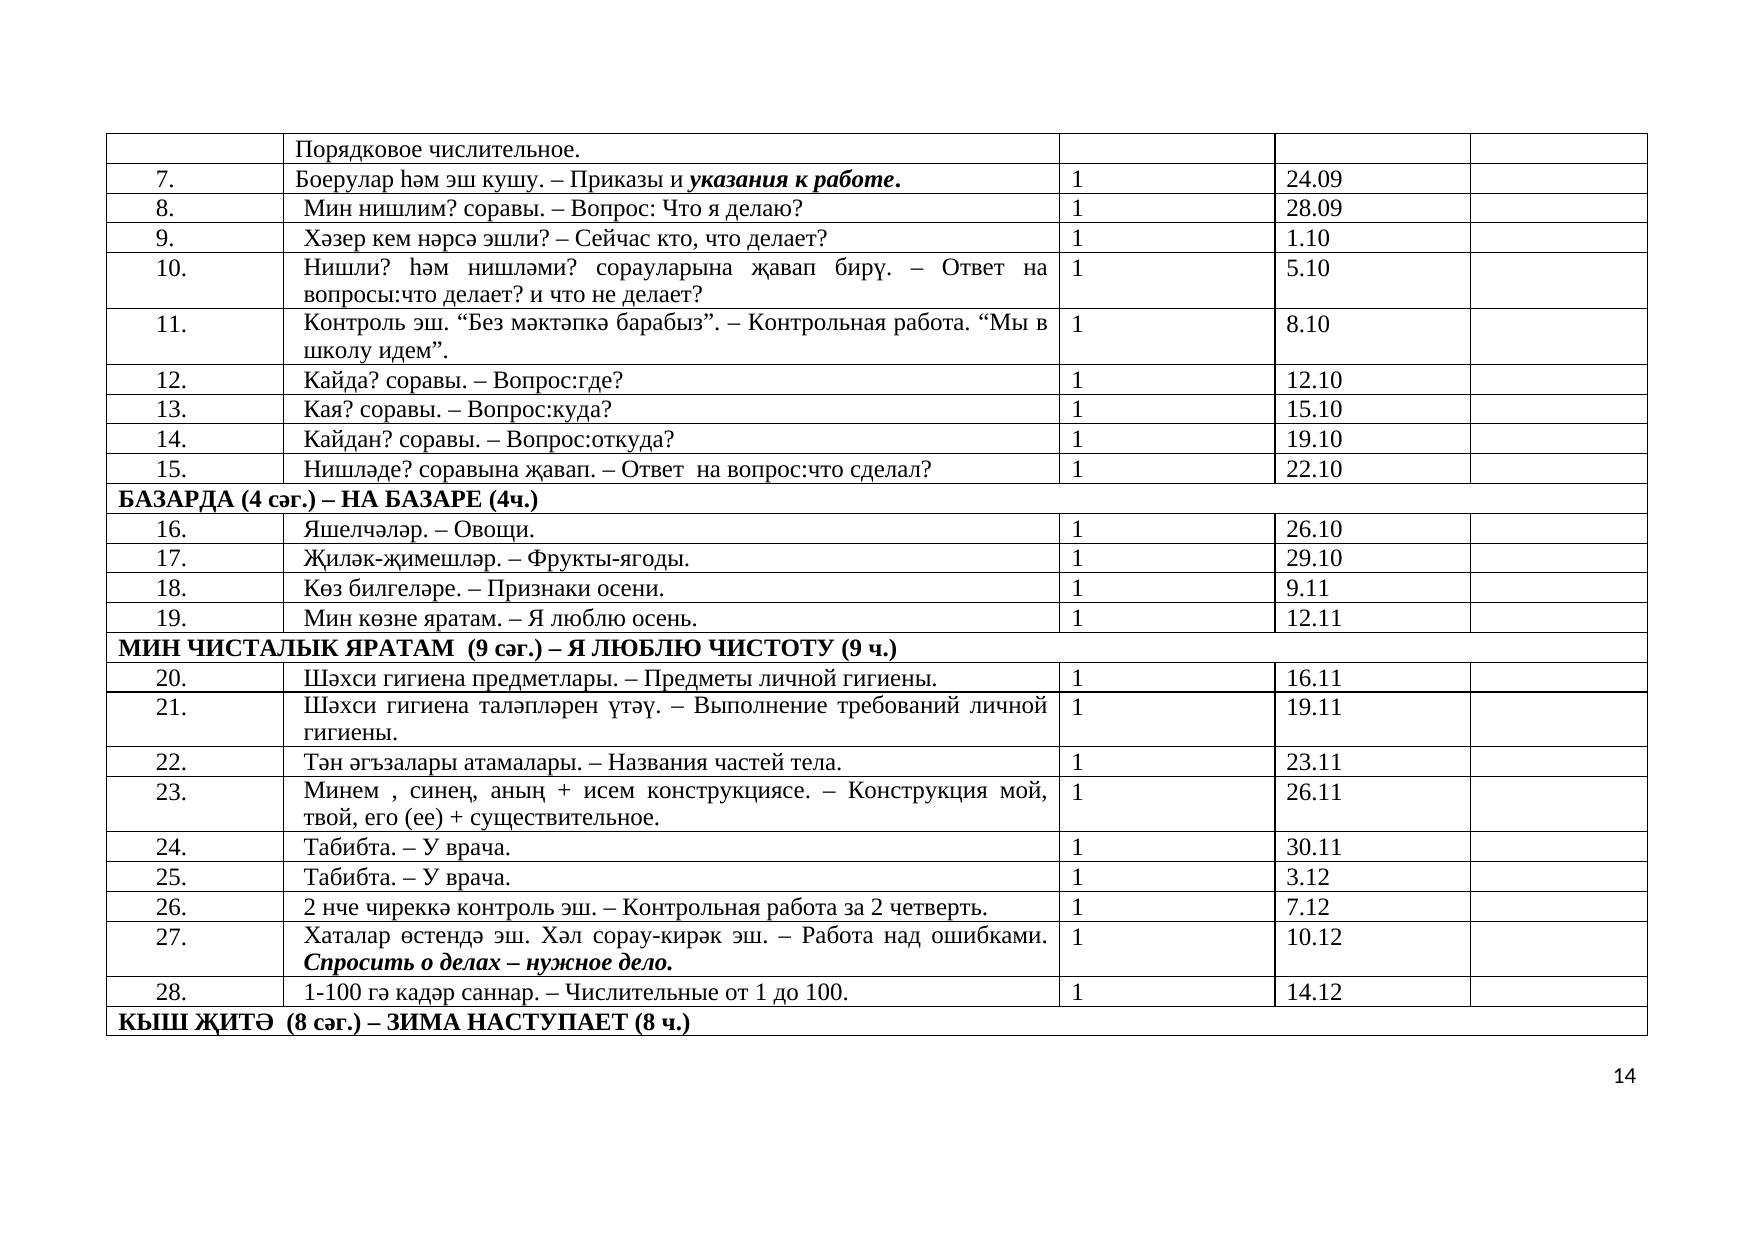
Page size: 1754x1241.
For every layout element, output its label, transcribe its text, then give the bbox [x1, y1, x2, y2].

table_cell 1 [1060, 892, 1274, 921]
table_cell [284, 134, 1059, 163]
table_cell [107, 395, 283, 423]
table_cell [1471, 514, 1647, 542]
table_cell [1471, 892, 1647, 921]
table_cell МИН ЧИСТАЛЫК ЯРАТАМ (9 сәг.) – Я ЛЮБЛЮ ЧИСТОТУ (9 ч.) [107, 633, 1647, 662]
table_cell [1471, 194, 1647, 222]
table_cell Табибта. – У врача. [284, 862, 1059, 891]
table_cell [107, 892, 283, 921]
table_cell 8.10 [1276, 309, 1470, 364]
table_cell 1 [1060, 832, 1274, 861]
table_cell 1-100 гә кадәр саннар. – Числительные от 1 до 100. [284, 977, 1059, 1006]
table_cell 1 [1060, 862, 1274, 891]
table_cell Табибта. – У врача. [284, 832, 1059, 861]
table_cell [107, 922, 283, 976]
table_cell [107, 454, 283, 483]
table_cell [1471, 832, 1647, 861]
table_cell [107, 164, 283, 192]
table_cell [107, 365, 283, 393]
table_cell 14.12 [1276, 977, 1470, 1006]
table_cell 12.11 [1276, 603, 1470, 632]
table_cell [107, 693, 283, 746]
table_cell 1 [1060, 573, 1274, 602]
table_cell Нишли? һәм нишләми? сорауларына җавап бирү. – Ответ на вопросы:что делает? и что не делает? [284, 253, 1059, 308]
table_cell 22.10 [1276, 454, 1470, 483]
table_cell Кайда? соравы. – Вопрос:где? [284, 365, 1059, 393]
table_cell [1471, 544, 1647, 572]
table_cell [1471, 253, 1647, 308]
table_cell [107, 544, 283, 572]
table_cell 1 [1060, 164, 1274, 192]
table_cell Хаталар өстендә эш. Хәл сорау-кирәк эш. – Работа над ошибками. Спросить о делах – нужное дело. [284, 922, 1059, 976]
table_cell Хәзер кем нәрсә эшли? – Сейчас кто, что делает? [284, 223, 1059, 252]
table_cell 1 [1060, 395, 1274, 423]
table_cell 3.12 [1276, 862, 1470, 891]
table_cell Тән әгъзалары атамалары. – Названия частей тела. [284, 747, 1059, 776]
table_cell [107, 514, 283, 542]
table_cell 29.10 [1276, 544, 1470, 572]
table_cell 1 [1060, 454, 1274, 483]
table_cell 1 [1060, 922, 1274, 976]
table_cell 10.12 [1276, 922, 1470, 976]
table_cell 1 [1060, 544, 1274, 572]
table_cell [107, 253, 283, 308]
table_cell 23.11 [1276, 747, 1470, 776]
table_cell Җиләк-җимешләр. – Фрукты-ягоды. [284, 544, 1059, 572]
table_cell [107, 747, 283, 776]
table_cell [1471, 223, 1647, 252]
table_cell 26.11 [1276, 777, 1470, 831]
table_cell 1 [1060, 514, 1274, 542]
table_cell Нишләде? соравына җавап. – Ответ на вопрос:что сделал? [284, 454, 1059, 483]
table_cell 26.10 [1276, 514, 1470, 542]
table_cell 21.09 [1276, 134, 1470, 163]
table_cell [107, 134, 283, 163]
table_cell [107, 832, 283, 861]
table_cell [107, 194, 283, 222]
table_cell 1 [1060, 365, 1274, 393]
table_cell Мин көзне яратам. – Я люблю осень. [284, 603, 1059, 632]
table_cell 1 [1060, 424, 1274, 453]
table_cell Контроль эш. “Без мәктәпкә барабыз”. – Контрольная работа. “Мы в школу идем”. [284, 309, 1059, 364]
table_cell [1471, 747, 1647, 776]
table_cell [107, 573, 283, 602]
table_cell БАЗАРДА (4 сәг.) – НА БАЗАРЕ (4ч.) [107, 484, 1647, 513]
table_cell [1471, 164, 1647, 192]
table_cell [107, 777, 283, 831]
table_cell 2 нче чиреккә контроль эш. – Контрольная работа за 2 четверть. [284, 892, 1059, 921]
table_cell 19.11 [1276, 693, 1470, 746]
table_cell [107, 223, 283, 252]
table_cell 1 [1060, 223, 1274, 252]
table_cell 30.11 [1276, 832, 1470, 861]
table_cell [107, 663, 283, 691]
table_cell 1 [1060, 134, 1274, 163]
table_cell 15.10 [1276, 395, 1470, 423]
table_cell 1 [1060, 603, 1274, 632]
table_cell 1 [1060, 777, 1274, 831]
table_cell [1471, 663, 1647, 691]
table_cell Шәхси гигиена предметлары. – Предметы личной гигиены. [284, 663, 1059, 691]
table_cell [1471, 309, 1647, 364]
table_cell КЫШ ҖИТӘ (8 сәг.) – ЗИМА НАСТУПАЕТ (8 ч.) [107, 1007, 1647, 1035]
table_cell Кайдан? соравы. – Вопрос:откуда? [284, 424, 1059, 453]
table_cell [1471, 777, 1647, 831]
table_cell Шәхси гигиена таләпләрен үтәү. – Выполнение требований личной гигиены. [284, 693, 1059, 746]
table_cell 1 [1060, 977, 1274, 1006]
table_cell [107, 977, 283, 1006]
table_cell 1 [1060, 693, 1274, 746]
table_cell [1471, 424, 1647, 453]
table_cell 1 [1060, 194, 1274, 222]
table_cell 1 [1060, 253, 1274, 308]
table_cell 9.11 [1276, 573, 1470, 602]
table_cell [1471, 693, 1647, 746]
table_cell 1.10 [1276, 223, 1470, 252]
table_cell 5.10 [1276, 253, 1470, 308]
table_cell [1471, 573, 1647, 602]
table_cell [107, 862, 283, 891]
table_cell 28.09 [1276, 194, 1470, 222]
table_cell Мин нишлим? соравы. – Вопрос: Что я делаю? [284, 194, 1059, 222]
table_cell Яшелчәләр. – Овощи. [284, 514, 1059, 542]
table_cell [1471, 922, 1647, 976]
table_cell 1 [1060, 309, 1274, 364]
table_cell Көз билгеләре. – Признаки осени. [284, 573, 1059, 602]
table_cell 7.12 [1276, 892, 1470, 921]
table_cell 1 [1060, 663, 1274, 691]
table_cell [1471, 454, 1647, 483]
table_cell [1471, 365, 1647, 393]
table_cell Минем , синең, аның + исем конструкциясе. – Конструкция мой, твой, его (ее) + существительное. [284, 777, 1059, 831]
table_cell [1471, 395, 1647, 423]
table_cell [107, 424, 283, 453]
table_cell 19.10 [1276, 424, 1470, 453]
table_cell [107, 603, 283, 632]
table_cell [1471, 603, 1647, 632]
table_cell 1 [1060, 747, 1274, 776]
table_cell [1471, 977, 1647, 1006]
table_cell [107, 309, 283, 364]
table_cell 16.11 [1276, 663, 1470, 691]
table_cell [1471, 134, 1647, 163]
table_cell Кая? соравы. – Вопрос:куда? [284, 395, 1059, 423]
table_cell 24.09 [1276, 164, 1470, 192]
table_cell Боерулар һәм эш кушу. – Приказы и указания к работе. [284, 164, 1059, 192]
table_cell 12.10 [1276, 365, 1470, 393]
table_cell [1471, 862, 1647, 891]
